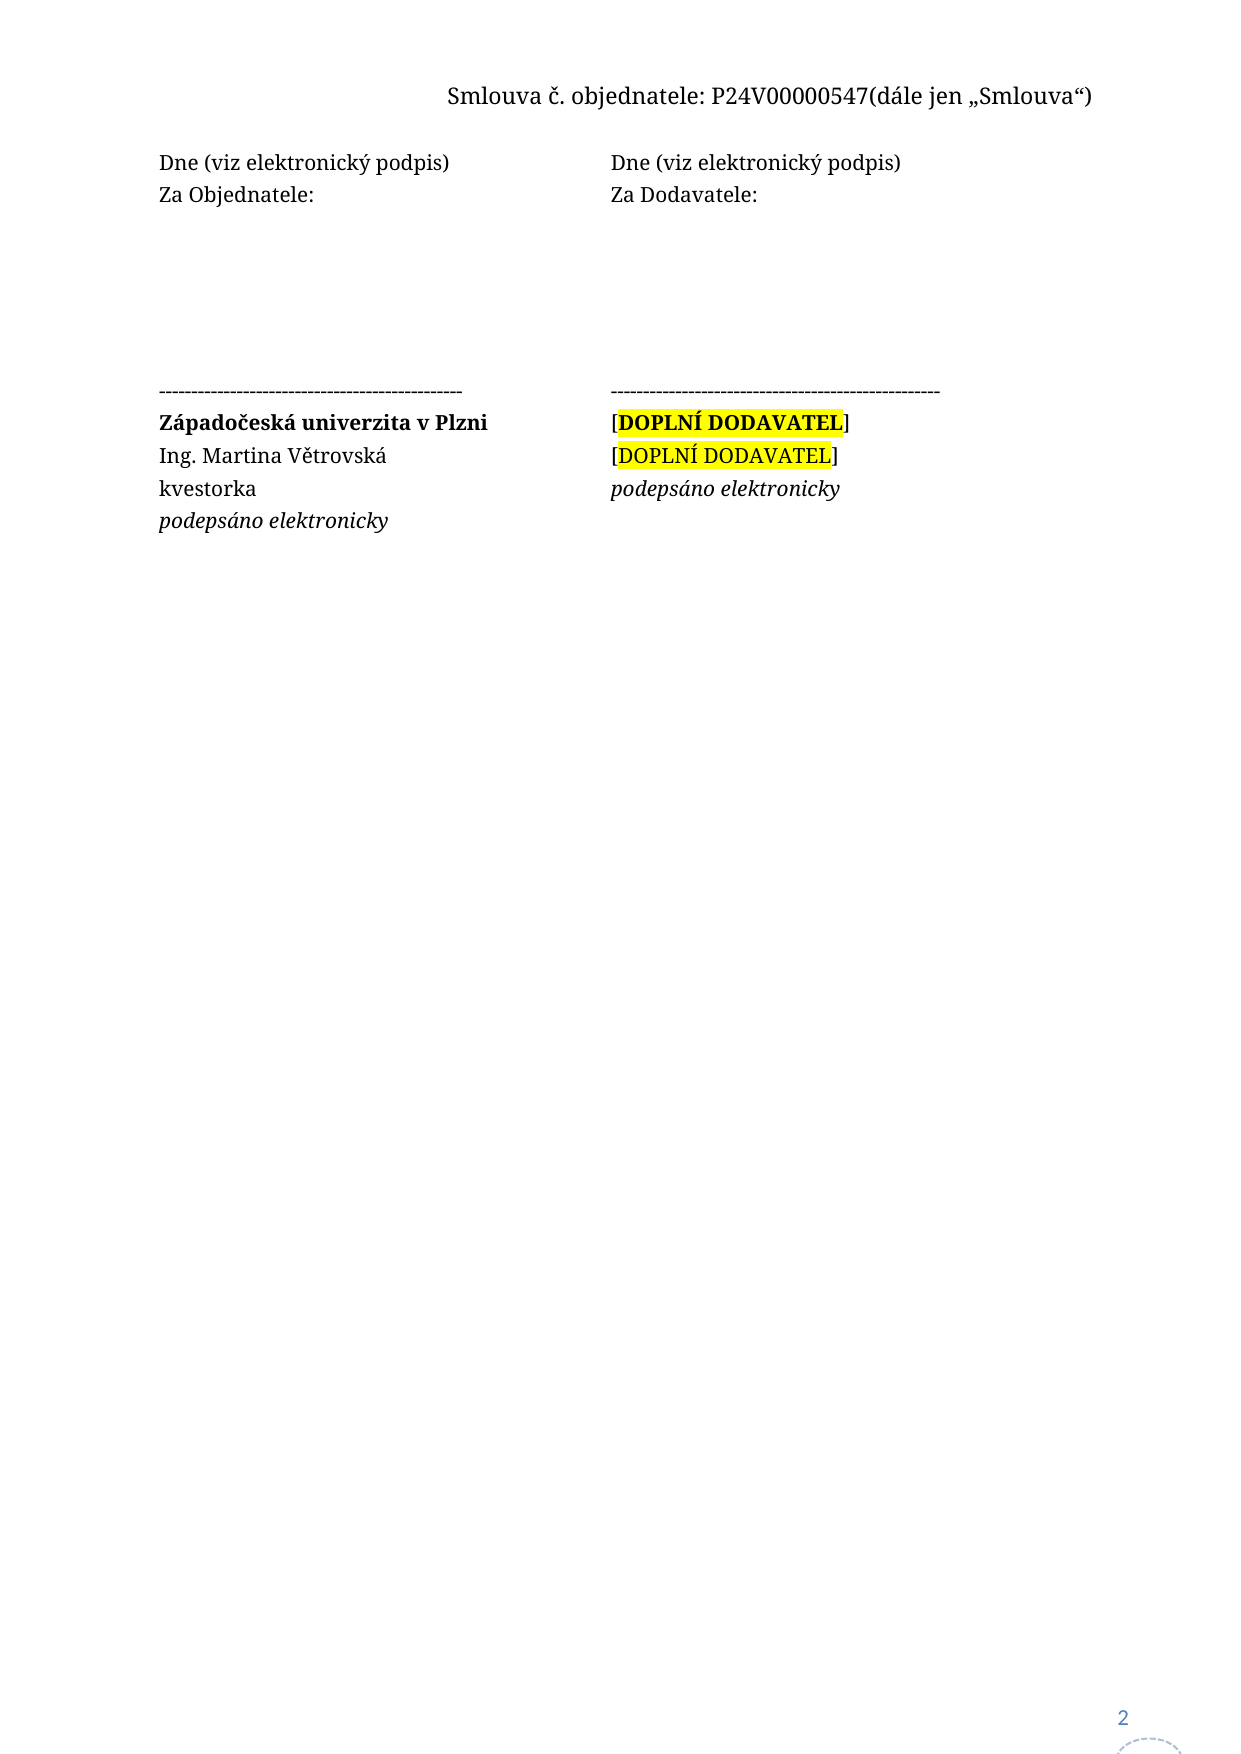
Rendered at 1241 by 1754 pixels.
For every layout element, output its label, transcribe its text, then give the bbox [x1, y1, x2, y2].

table_header Dne (viz elektronický podpis) Za Objednatele: ----------------------------------------------- Západočeská univerzita v Plzni Ing. Martina Větrovská kvestorka podepsáno elektronicky [148, 148, 599, 539]
table_header Dne (viz elektronický podpis) Za Dodavatele: --------------------------------------------------- [DOPLNÍ DODAVATEL] [DOPLNÍ DODAVATEL] podepsáno elektronicky [599, 148, 1051, 539]
